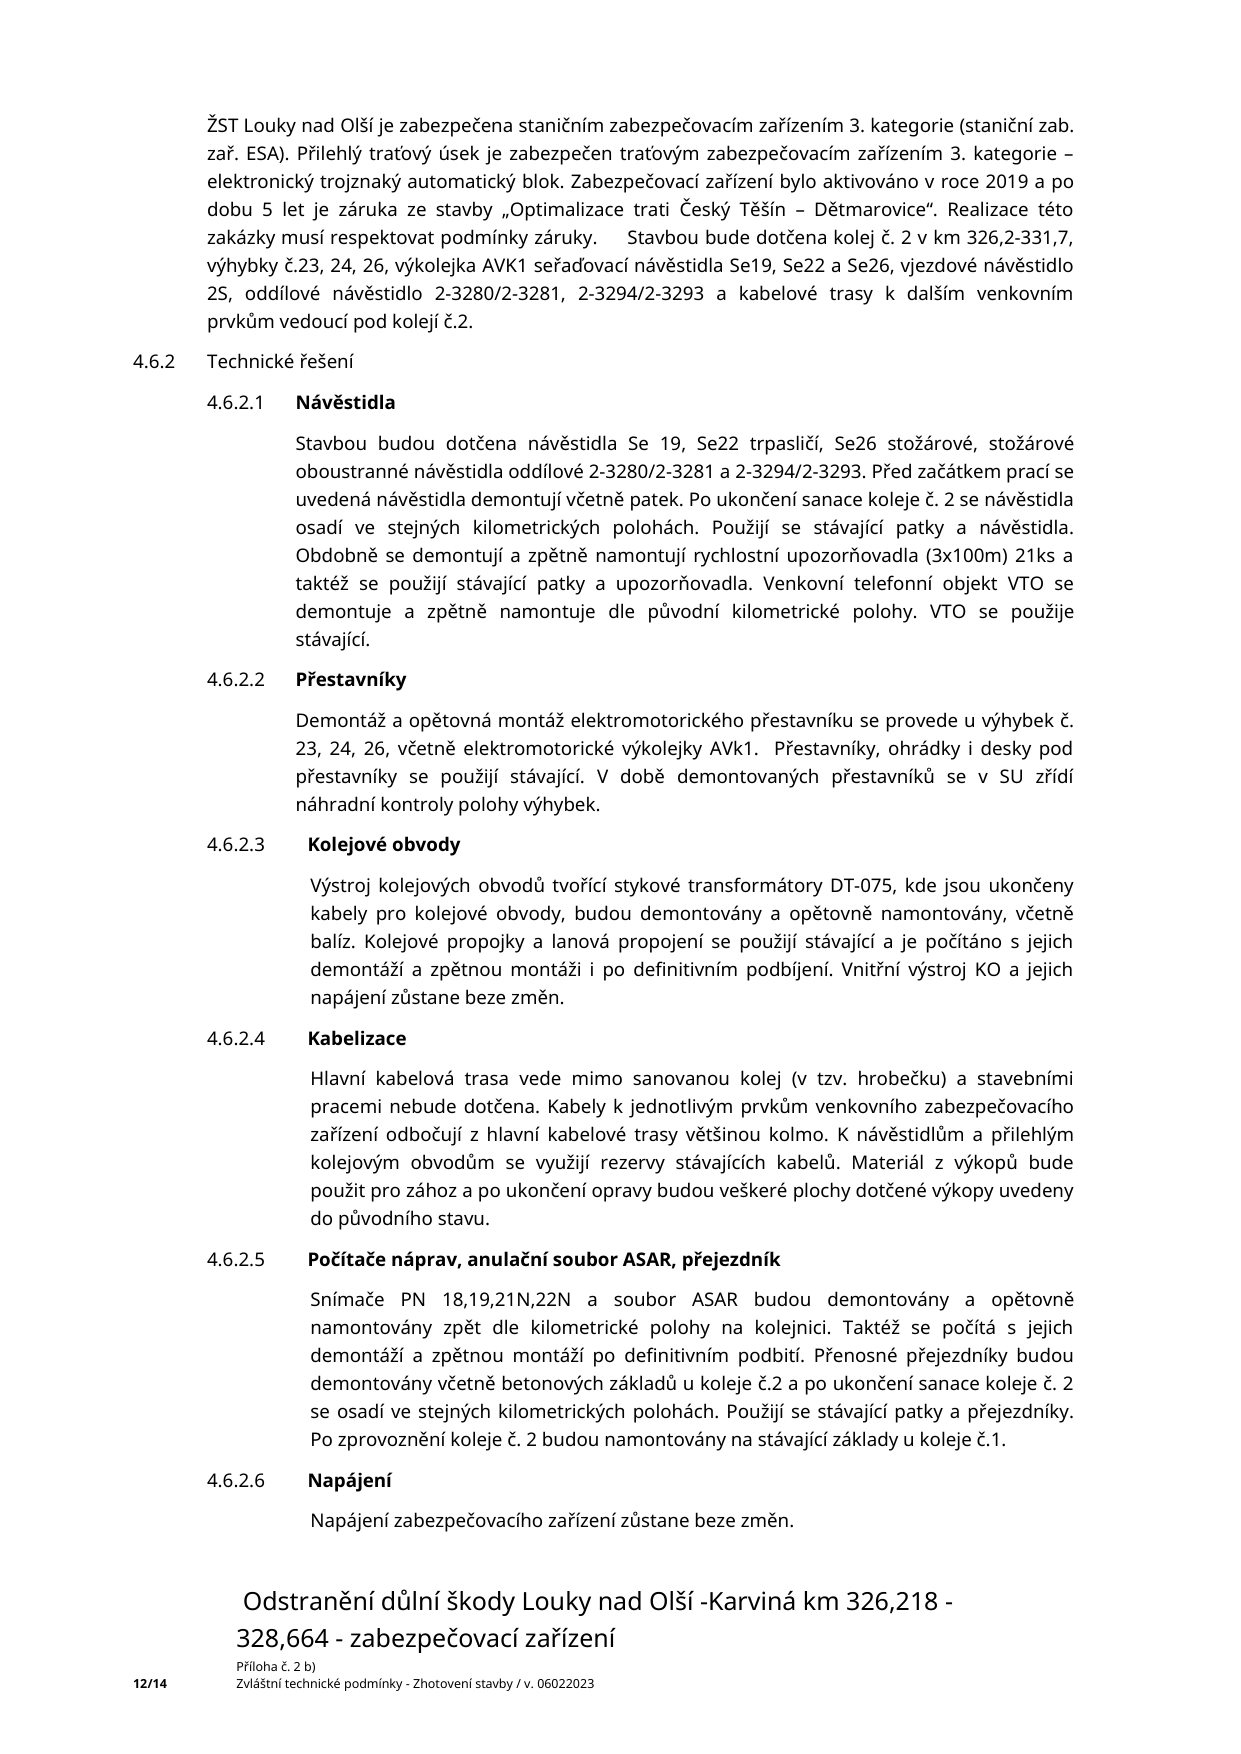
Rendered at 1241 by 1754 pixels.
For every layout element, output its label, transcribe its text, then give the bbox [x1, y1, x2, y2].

list Napájení zabezpečovacího zařízení zůstane beze změn. [310, 1508, 1075, 1533]
list Hlavní kabelová trasa vede mimo sanovanou kolej (v tzv. hrobečku) a stavebními pracemi nebude dotčena. Kabely k jednotlivým prvkům venkovního zabezpečovacího zařízení odbočují z hlavní kabelové trasy většinou kolmo. K návěstidlům a přilehlým kolejovým obvodům se využijí rezervy stávajících kabelů. Materiál z výkopů bude použit pro zához a po ukončení opravy budou veškeré plochy dotčené výkopy uvedeny do původního stavu. [310, 1065, 1075, 1231]
list Stavbou budou dotčena návěstidla Se 19, Se22 trpasličí, Se26 stožárové, stožárové oboustranné návěstidla oddílové 2-3280/2-3281 a 2-3294/2-3293. Před začátkem prací se uvedená návěstidla demontují včetně patek. Po ukončení sanace koleje č. 2 se návěstidla osadí ve stejných kilometrických polohách. Použijí se stávající patky a návěstidla. Obdobně se demontují a zpětně namontují rychlostní upozorňovadla (3x100m) 21ks a taktéž se použijí stávající patky a upozorňovadla. Venkovní telefonní objekt VTO se demontuje a zpětně namontuje dle původní kilometrické polohy. VTO se použije stávající. [295, 430, 1075, 652]
list ŽST Louky nad Olší je zabezpečena staničním zabezpečovacím zařízením 3. kategorie (staniční zab. zař. ESA). Přilehlý traťový úsek je zabezpečen traťovým zabezpečovacím zařízením 3. kategorie – elektronický trojznaký automatický blok. Zabezpečovací zařízení bylo aktivováno v roce 2019 a po dobu 5 let je záruka ze stavby „Optimalizace trati Český Těšín – Dětmarovice“. Realizace této zakázky musí respektovat podmínky záruky. Stavbou bude dotčena kolej č. 2 v km 326,2-331,7, výhybky č.23, 24, 26, výkolejka AVK1 seřaďovací návěstidla Se19, Se22 a Se26, vjezdové návěstidlo 2S, oddílové návěstidlo 2-3280/2-3281, 2-3294/2-3293 a kabelové trasy k dalším venkovním prvkům vedoucí pod kolejí č.2. [207, 112, 1075, 334]
list Demontáž a opětovná montáž elektromotorického přestavníku se provede u výhybek č. 23, 24, 26, včetně elektromotorické výkolejky AVk1. Přestavníky, ohrádky i desky pod přestavníky se použijí stávající. V době demontovaných přestavníků se v SU zřídí náhradní kontroly polohy výhybek. [295, 707, 1075, 817]
text Počítače náprav, anulační soubor ASAR, přejezdník [207, 1246, 1075, 1271]
text Technické řešení [133, 349, 1075, 374]
text Kabelizace [207, 1025, 1075, 1050]
list Výstroj kolejových obvodů tvořící stykové transformátory DT-075, kde jsou ukončeny kabely pro kolejové obvody, budou demontovány a opětovně namontovány, včetně balíz. Kolejové propojky a lanová propojení se použijí stávající a je počítáno s jejich demontáží a zpětnou montáži i po definitivním podbíjení. Vnitřní výstroj KO a jejich napájení zůstane beze změn. [310, 872, 1075, 1010]
text Napájení [207, 1467, 1075, 1493]
text Návěstidla [207, 389, 1075, 415]
list Snímače PN 18,19,21N,22N a soubor ASAR budou demontovány a opětovně namontovány zpět dle kilometrické polohy na kolejnici. Taktéž se počítá s jejich demontáží a zpětnou montáží po definitivním podbití. Přenosné přejezdníky budou demontovány včetně betonových základů u koleje č.2 a po ukončení sanace koleje č. 2 se osadí ve stejných kilometrických polohách. Použijí se stávající patky a přejezdníky. Po zprovoznění koleje č. 2 budou namontovány na stávající základy u koleje č.1. [310, 1286, 1075, 1452]
text Přestavníky [207, 667, 1075, 692]
text Kolejové obvody [207, 832, 1075, 857]
